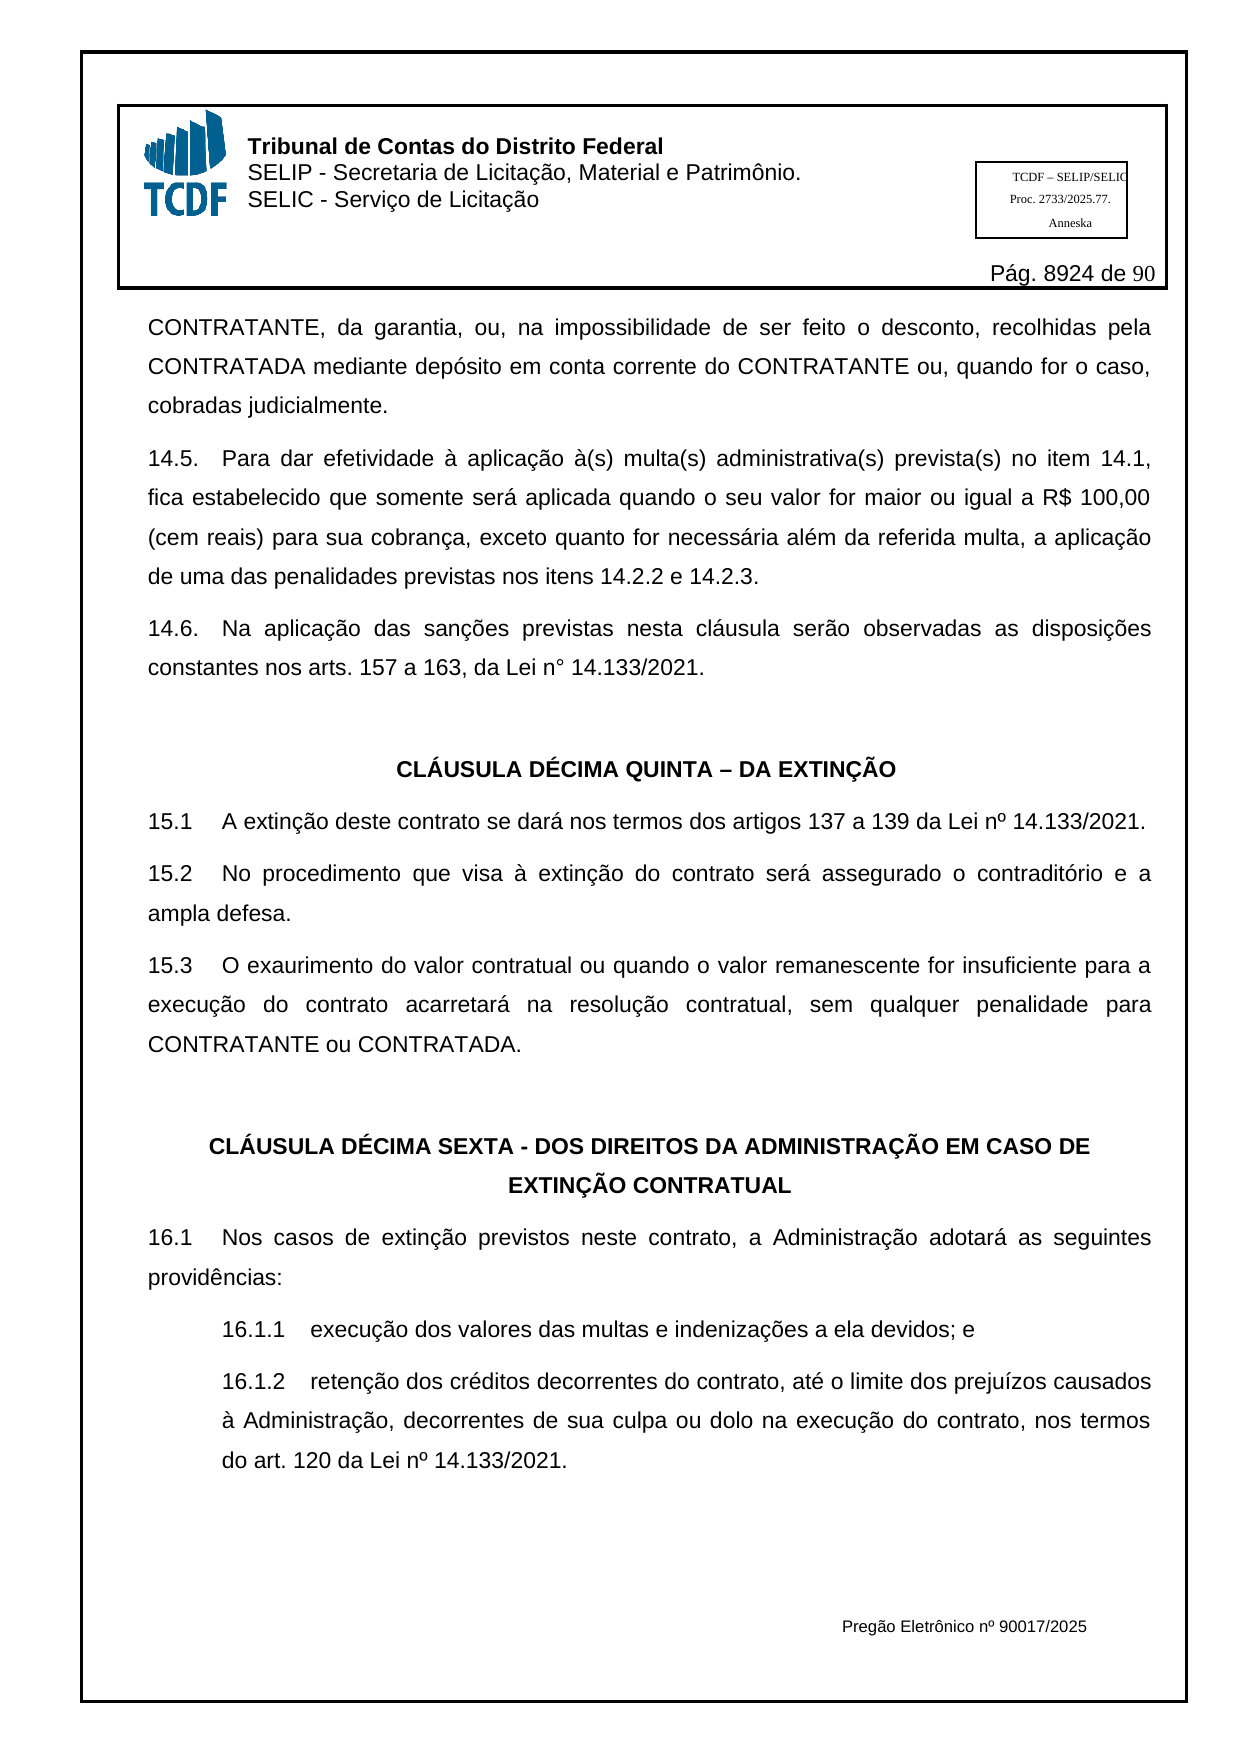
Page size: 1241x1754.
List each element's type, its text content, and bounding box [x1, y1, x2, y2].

list CLÁUSULA décima sexta - DOS DIREITOS DA ADMINISTRAÇÃO EM CASO DE extinçÃO contratual [148, 1133, 1152, 1198]
picture [129, 107, 241, 218]
text 16.1.2 retenção dos créditos decorrentes do contrato, até o limite dos prejuízos causados à Administração, decorrentes de sua culpa ou dolo na execução do contrato, nos termos do art. 120 da Lei nº 14.133/2021. [222, 1368, 1152, 1473]
list 15.2 No procedimento que visa à extinção do contrato será assegurado o contraditório e a ampla defesa. [148, 860, 1152, 926]
list CLÁUSULA décima QUinta – DA extinção [148, 756, 1145, 783]
list 14.5. Para dar efetividade à aplicação à(s) multa(s) administrativa(s) prevista(s) no item 14.1, fica estabelecido que somente será aplicada quando o seu valor for maior ou igual a R$ 100,00 (cem reais) para sua cobrança, exceto quanto for necessária além da referida multa, a aplicação de uma das penalidades previstas nos itens 14.2.2 e 14.2.3. [148, 444, 1152, 589]
list 15.3 O exaurimento do valor contratual ou quando o valor remanescente for insuficiente para a execução do contrato acarretará na resolução contratual, sem qualquer penalidade para CONTRATANTE ou CONTRATADA. [148, 952, 1152, 1057]
text 16.1.1 execução dos valores das multas e indenizações a ela devidos; e [222, 1316, 1152, 1342]
list 15.1 A extinção deste contrato se dará nos termos dos artigos 137 a 139 da Lei nº 14.133/2021. [148, 808, 1152, 835]
list 14.6. Na aplicação das sanções previstas nesta cláusula serão observadas as disposições constantes nos arts. 157 a 163, da Lei n° 14.133/2021. [148, 615, 1152, 681]
list 16.1 Nos casos de extinção previstos neste contrato, a Administração adotará as seguintes providências: [148, 1224, 1152, 1290]
